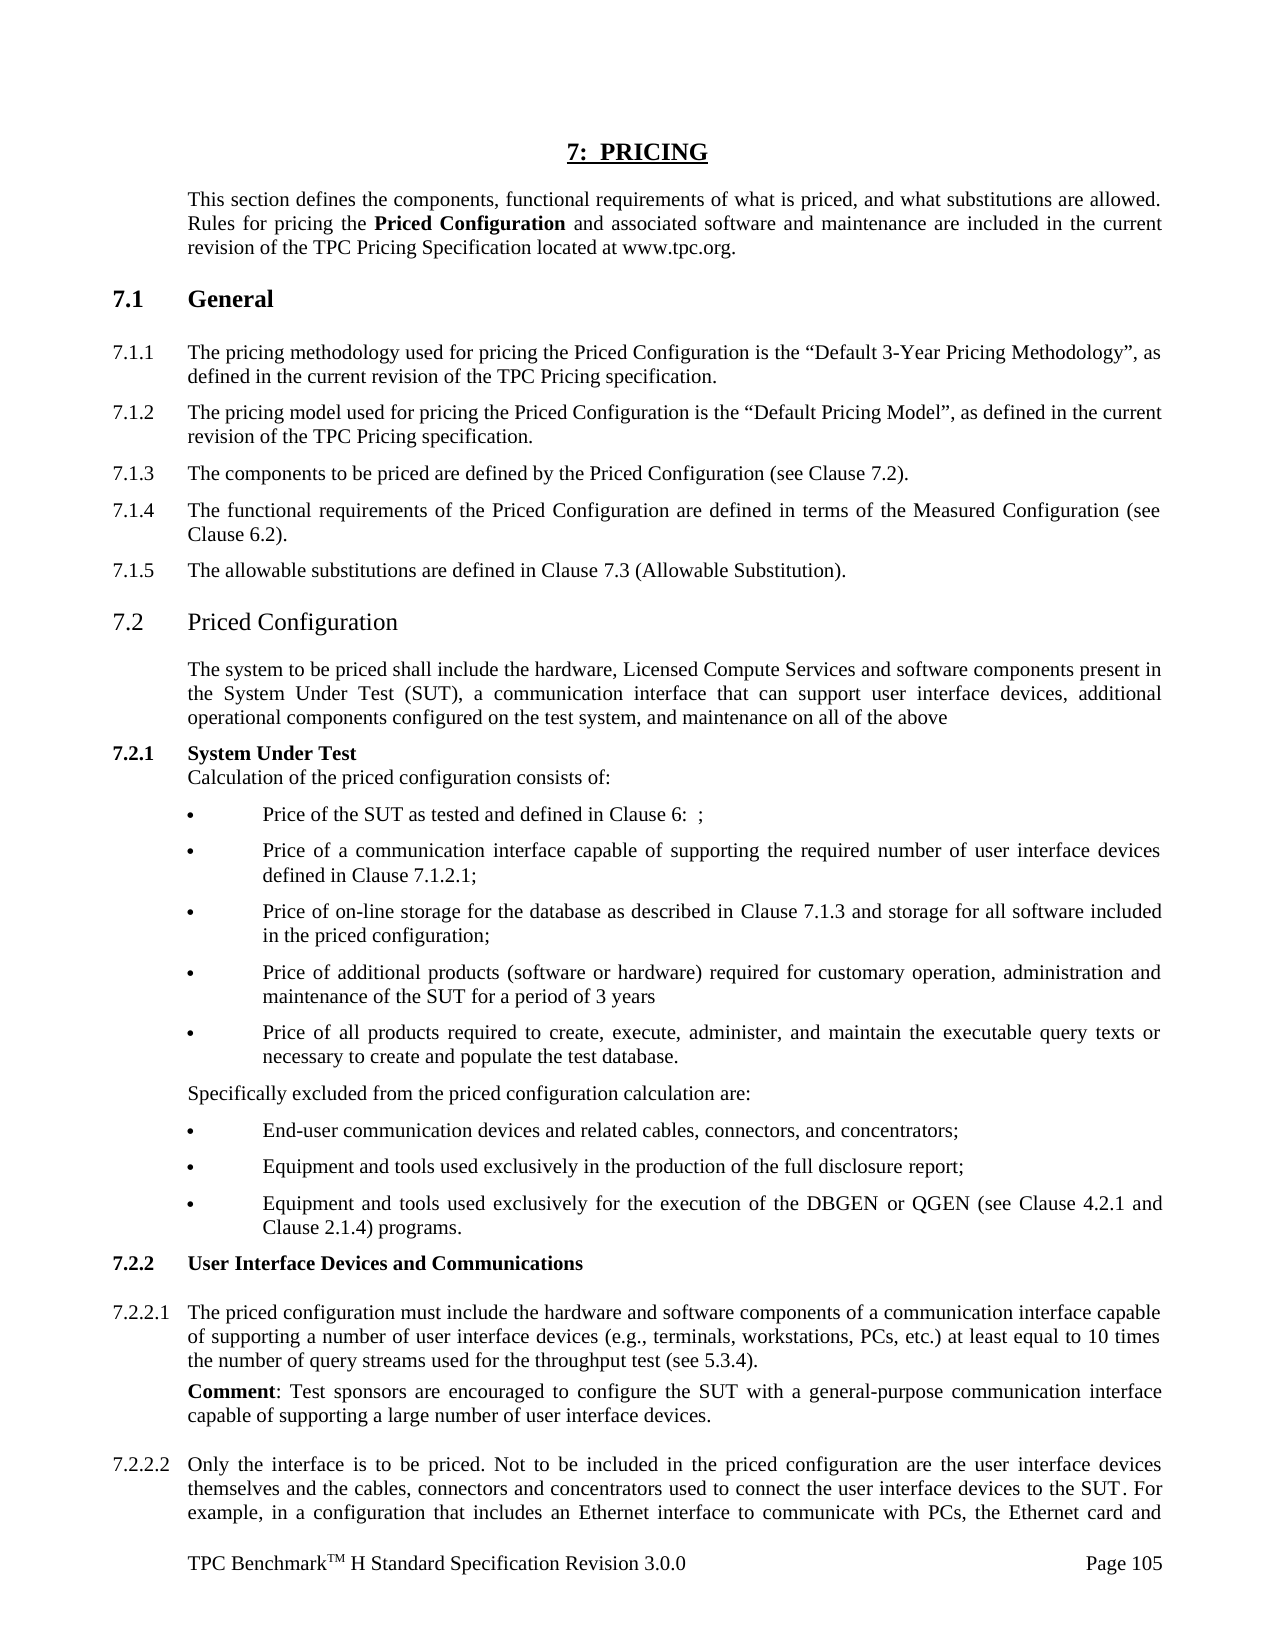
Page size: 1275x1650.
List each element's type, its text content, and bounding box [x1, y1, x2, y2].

text Price of on-line storage for the database as described in Clause 7.1.3 and storage for all software included in the priced configuration; [187, 899, 1162, 947]
subtitle The pricing methodology used for pricing the Priced Configuration is the “Default 3-Year Pricing Methodology”, as defined in the current revision of the TPC Pricing specification. [112, 340, 1162, 388]
text End-user communication devices and related cables, connectors, and concentrators; [187, 1117, 1162, 1142]
text Specifically excluded from the priced configuration calculation are: [187, 1081, 1162, 1105]
text Comment: Test sponsors are encouraged to configure the SUT with a general-purpose communication interface capable of supporting a large number of user interface devices. [187, 1379, 1162, 1427]
subtitle The pricing model used for pricing the Priced Configuration is the “Default Pricing Model”, as defined in the current revision of the TPC Pricing specification. [112, 400, 1162, 448]
text Price of all products required to create, execute, administer, and maintain the executable query texts or necessary to create and populate the test database. [187, 1020, 1162, 1068]
subtitle System Under Test [112, 741, 1162, 765]
subtitle The components to be priced are defined by the Priced Configuration (see Clause 7.1). [112, 461, 1162, 485]
text This section defines the components, functional requirements of what is priced, and what substitutions are allowed. Rules for pricing the Priced Configuration and associated software and maintenance are included in the current revision of the TPC Pricing Specification located at www.tpc.org. [187, 187, 1162, 259]
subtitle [112, 1452, 1162, 1524]
text Price of the SUT as tested and defined in Clause 6: ; [187, 802, 1162, 826]
subtitle User Interface Devices and Communications [112, 1251, 1162, 1275]
text Price of additional products (software or hardware) required for customary operation, administration and maintenance of the SUT for a period of 3 years [187, 960, 1162, 1008]
subtitle Priced Configuration115 [112, 607, 1162, 636]
subtitle The allowable substitutions are defined in Clause 7.2 (Allowable Substitution). [112, 558, 1162, 582]
subtitle General [112, 284, 1162, 313]
text Calculation of the priced configuration consists of: [187, 765, 1162, 789]
subtitle The priced configuration must include the hardware and software components of a communication interface capable of supporting a number of user interface devices (e.g., terminals, workstations, PCs, etc.) at least equal to 10 times the number of query streams used for the throughput test (see 5.3.4).115 [112, 1300, 1162, 1372]
subtitle The functional requirements of the Priced Configuration are defined in terms of the Measured Configuration (see Clause 6.2). [112, 497, 1162, 546]
text Price of a communication interface capable of supporting the required number of user interface devices defined in Clause 7.1.2.1; [187, 838, 1162, 887]
text Equipment and tools used exclusively in the production of the full disclosure report; [187, 1154, 1162, 1178]
text The system to be priced shall include the hardware, Licensed Compute Services and software components present in the System Under Test (SUT), a communication interface that can support user interface devices, additional operational components configured on the test system, and maintenance on all of the above [187, 657, 1162, 729]
subtitle PRICING115 [112, 137, 1162, 166]
text Equipment and tools used exclusively for the execution of the DBGEN or QGEN (see Clause 4.2.1 and Clause 2.1.4) programs. [187, 1191, 1162, 1239]
